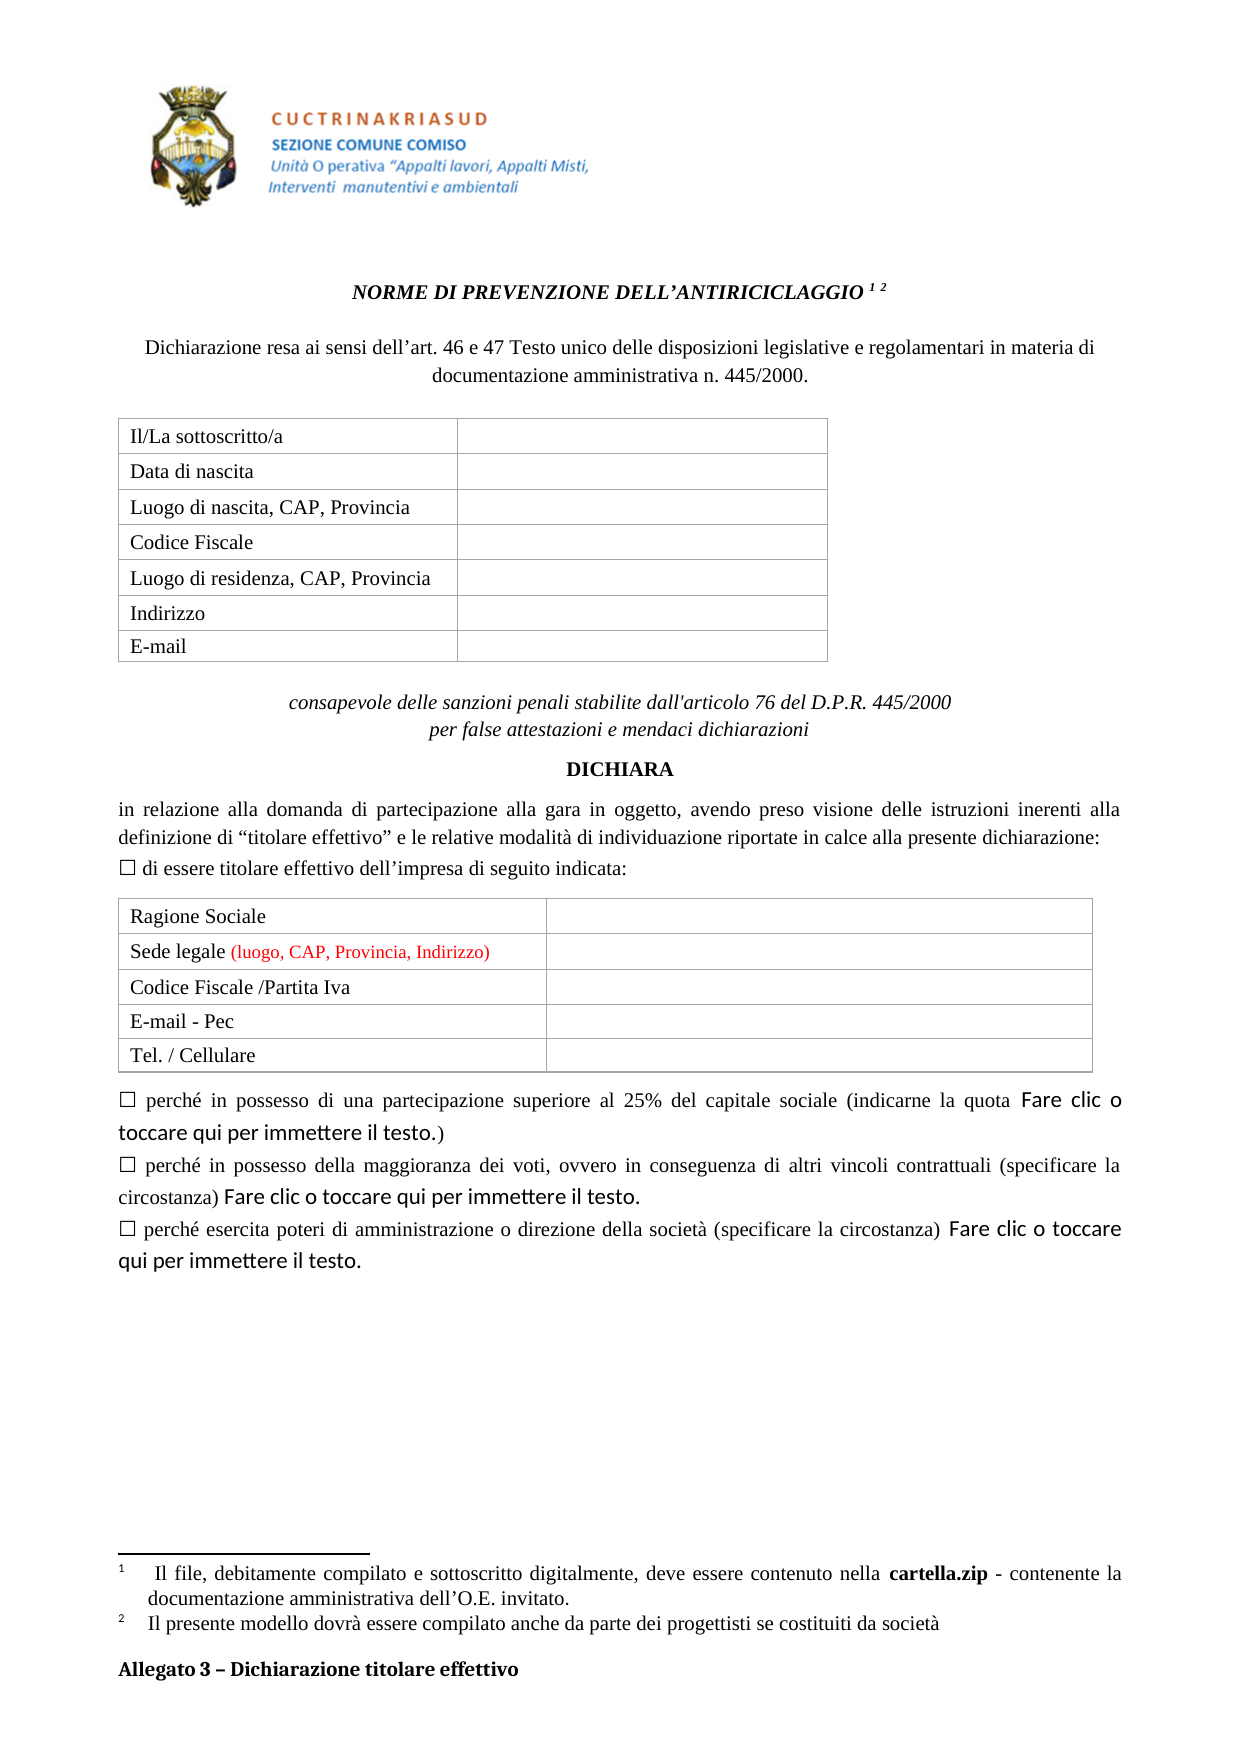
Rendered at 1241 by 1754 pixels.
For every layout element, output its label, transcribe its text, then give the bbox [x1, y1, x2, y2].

text DICHIARA [118, 757, 1122, 781]
table_header Ragione Sociale [119, 899, 546, 933]
text perché in possesso di una partecipazione superiore al 25% del capitale sociale (indicarne la quota ) [118, 1085, 1122, 1146]
table_cell [458, 596, 827, 630]
table_cell [458, 525, 827, 559]
text consapevole delle sanzioni penali stabilite dall'articolo 76 del D.P.R. 445/2000 [118, 689, 1122, 714]
table_cell Tel. / Cellulare [119, 1039, 546, 1071]
text per false attestazioni e mendaci dichiarazioni [118, 717, 1122, 741]
table_cell Luogo di residenza, CAP, Provincia [119, 560, 457, 595]
text NORME DI PREVENZIONE DELL’ANTIRICICLAGGIO [118, 280, 1122, 304]
table_cell Codice Fiscale [119, 525, 457, 559]
table_cell Sede legale (luogo, CAP, Provincia, Indirizzo) [119, 934, 546, 968]
table_cell [458, 631, 827, 661]
text perché esercita poteri di amministrazione o direzione della società (specificare la circostanza) [118, 1214, 1122, 1274]
table_cell [458, 490, 827, 524]
table_cell [458, 560, 827, 595]
text di essere titolare effettivo dell’impresa di seguito indicata: [118, 853, 1122, 881]
table_cell Indirizzo [119, 596, 457, 630]
table_header [547, 899, 1092, 933]
table_cell Data di nascita [119, 454, 457, 488]
table_cell E-mail - Pec [119, 1005, 546, 1038]
text perché in possesso della maggioranza dei voti, ovvero in conseguenza di altri vincoli contrattuali (specificare la circostanza) [118, 1150, 1122, 1210]
table_cell Codice Fiscale /Partita Iva [119, 970, 546, 1004]
table_header [458, 419, 827, 453]
table_cell Luogo di nascita, CAP, Provincia [119, 490, 457, 524]
text Dichiarazione resa ai sensi dell’art. 46 e 47 Testo unico delle disposizioni legislative e regolamentari in materia di documentazione amministrativa n. 445/2000. [118, 335, 1122, 387]
text in relazione alla domanda di partecipazione alla gara in oggetto, avendo preso visione delle istruzioni inerenti alla definizione di “titolare effettivo” e le relative modalità di individuazione riportate in calce alla presente dichiarazione: [118, 797, 1122, 849]
picture [118, 73, 601, 220]
table_cell [547, 1005, 1092, 1038]
table_header Il/La sottoscritto/a [119, 419, 457, 453]
table_cell [458, 454, 827, 488]
table_cell [547, 1039, 1092, 1071]
table_cell E-mail [119, 631, 457, 661]
table_cell [547, 970, 1092, 1004]
table_cell [547, 934, 1092, 968]
